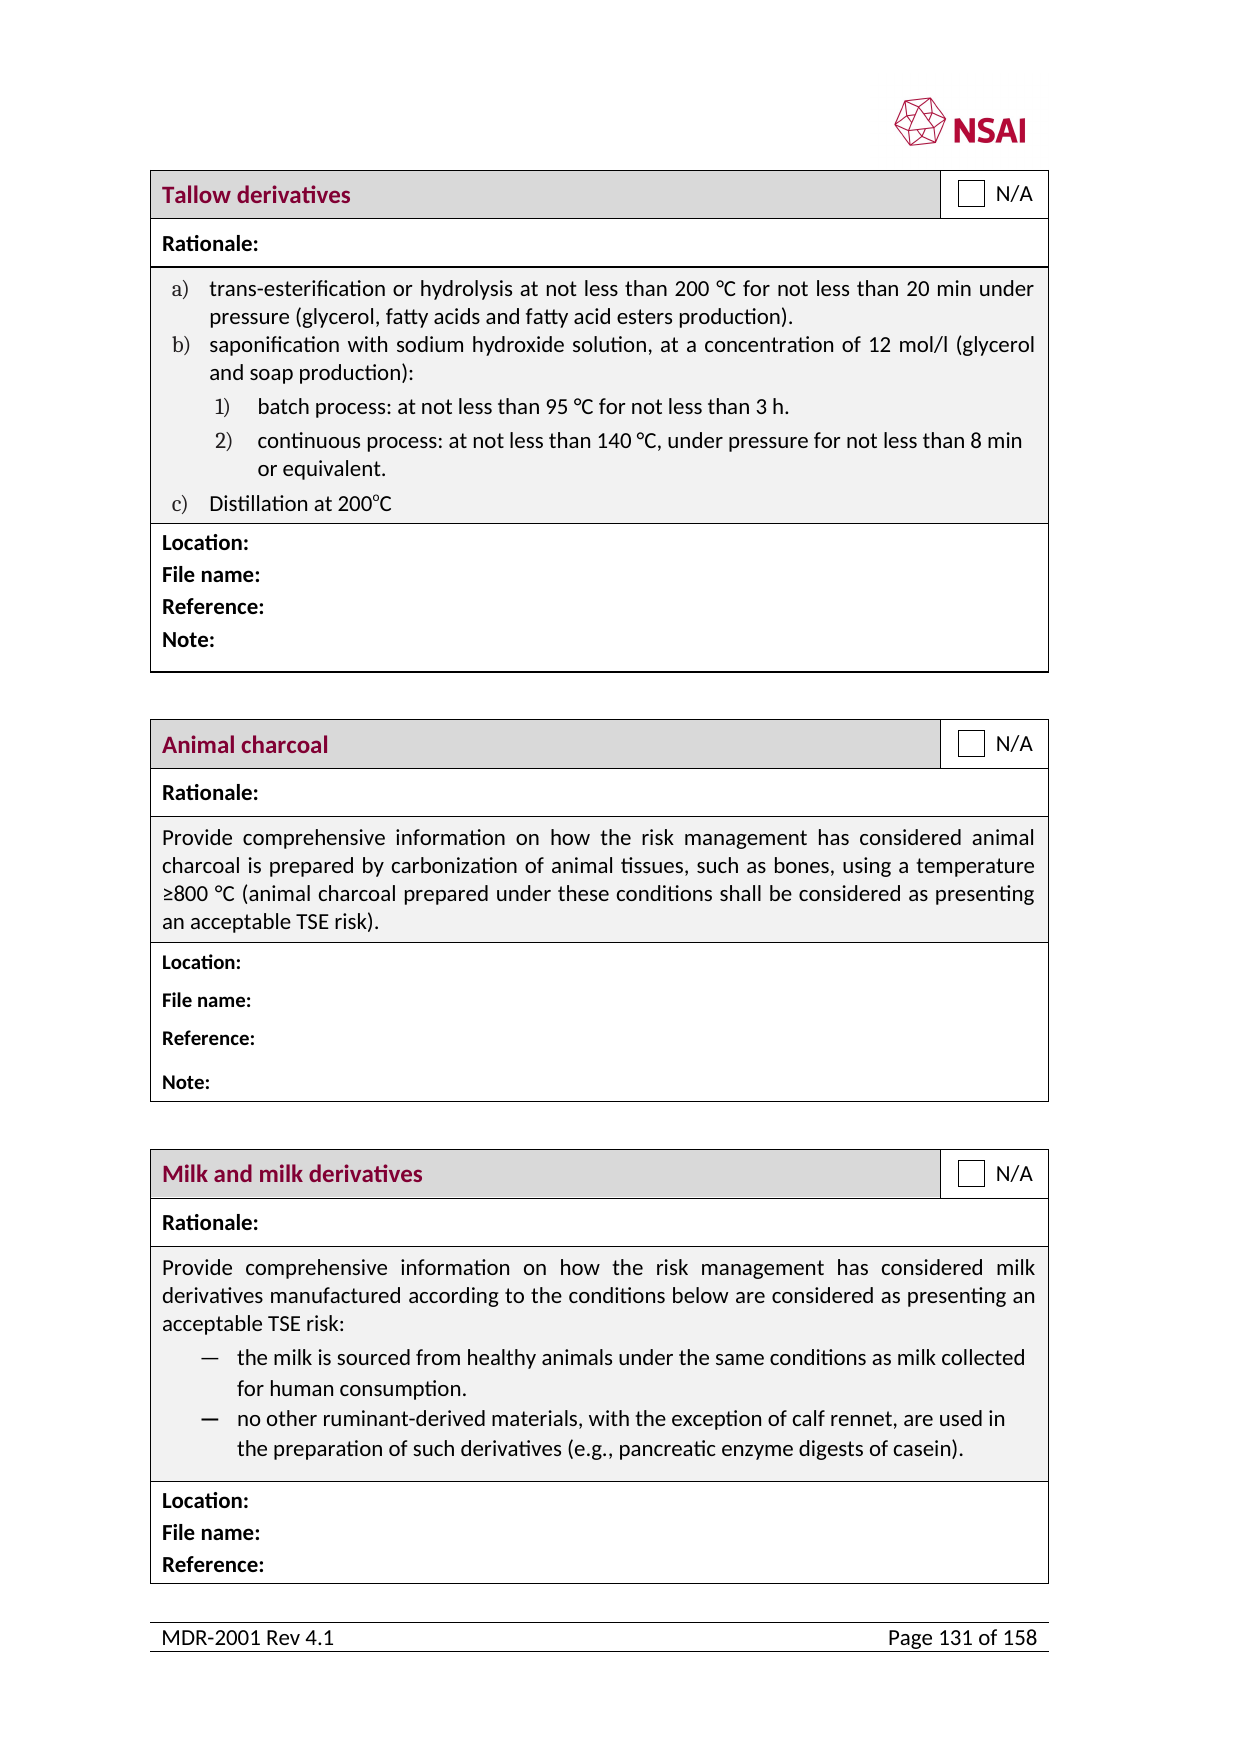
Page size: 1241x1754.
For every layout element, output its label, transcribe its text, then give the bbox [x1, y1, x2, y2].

table_cell Rationale: [151, 1199, 1048, 1246]
table_header N/A [941, 720, 1048, 768]
table_header Tallow derivatives [151, 171, 940, 218]
table_cell Location: File name: Reference: Note: [151, 1482, 1048, 1583]
picture [870, 73, 1049, 170]
table_cell Rationale: [151, 769, 1048, 816]
table_header N/A [941, 171, 1048, 218]
table_cell Provide comprehensive information on how the risk management has considered milk derivatives manufactured according to the conditions below are considered as presenting an acceptable TSE risk: the milk is sourced from healthy animals under the same conditions as milk collected for human consumption. no other ruminant-derived materials, with the exception of calf rennet, are used in the preparation of such derivatives (e.g., pancreatic enzyme digests of casein). [151, 1247, 1048, 1481]
table_header Milk and milk derivatives [151, 1150, 940, 1197]
table_cell Rationale: [151, 219, 1048, 266]
table_header Animal charcoal [151, 720, 940, 768]
table_cell Location: File name: Reference: Note: [151, 524, 1048, 671]
table_cell Location: File name: Reference: Note: [151, 943, 1048, 1101]
table_cell Provide comprehensive information on how the risk management has considered animal charcoal is prepared by carbonization of animal tissues, such as bones, using a temperature ≥800 °C (animal charcoal prepared under these conditions shall be considered as presenting an acceptable TSE risk). [151, 817, 1048, 942]
table_header N/A [941, 1150, 1048, 1197]
